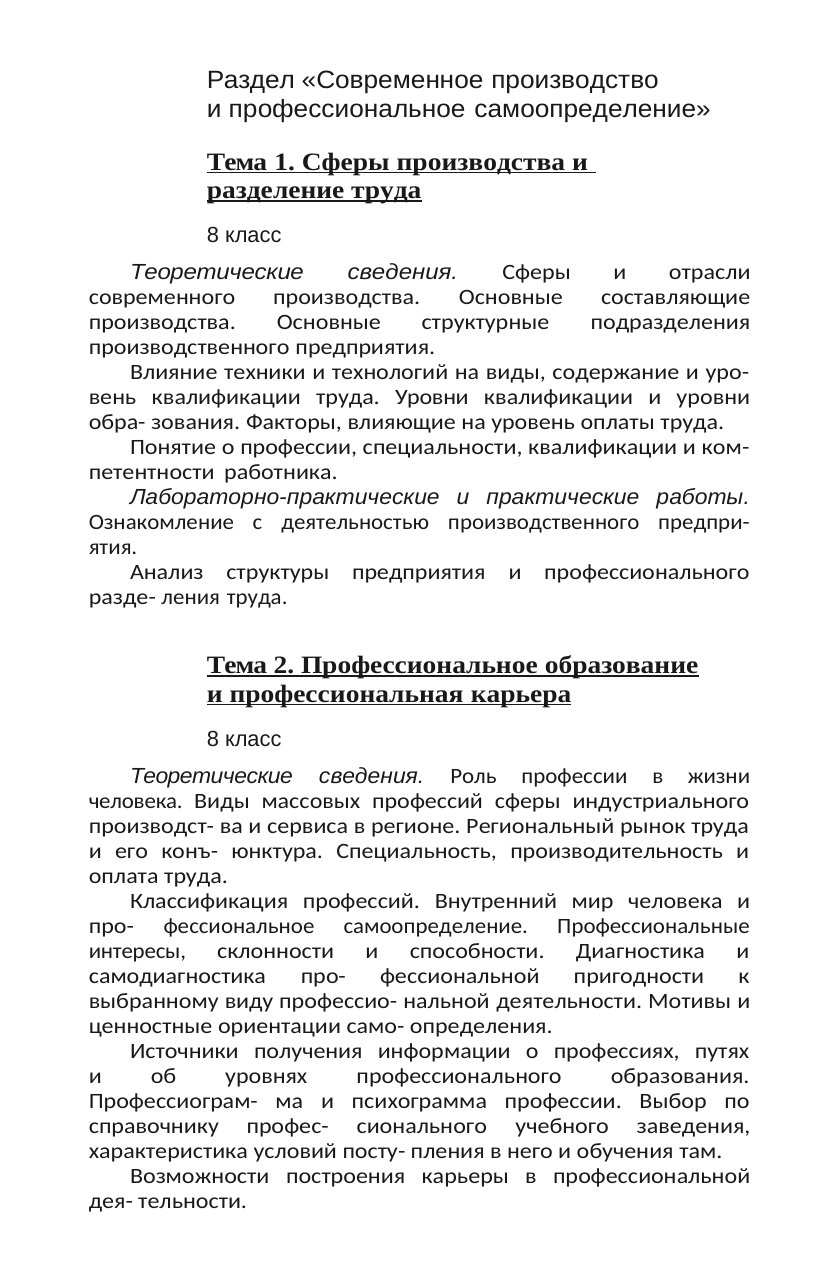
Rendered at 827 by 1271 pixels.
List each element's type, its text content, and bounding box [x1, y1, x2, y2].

subtitle Тема 2. Профессиональное образование и профессиональная карьера [207, 650, 699, 675]
text Тема 1. Сферы производства и разделение труда [207, 147, 726, 204]
text 8 класс [207, 222, 753, 247]
text Лабораторно-практические и практические работы. Ознакомление с деятельностью производственного предпри- ятия. [88, 484, 751, 559]
text Источники получения информации о профессиях, путях и об уровнях профессионального образования. Профессиограм- ма и психограмма профессии. Выбор по справочнику профес- сионального учебного заведения, характеристика условий посту- пления в него и обучения там. [88, 1039, 750, 1164]
subtitle Тема 2. Профессиональное образование и профессиональная карьера [207, 677, 699, 708]
text 8 класс [207, 726, 753, 751]
text Влияние техники и технологий на виды, содержание и уро- вень квалификации труда. Уровни квалификации и уровни обра- зования. Факторы, влияющие на уровень оплаты труда. [88, 359, 750, 434]
text Раздел «Современное производство [207, 65, 753, 93]
text Теоретические сведения. Роль профессии в жизни человека. Виды массовых профессий сферы индустриального производст- ва и сервиса в регионе. Региональный рынок труда и его конъ- юнктура. Специальность, производительность и оплата труда. [88, 764, 750, 889]
text Возможности построения карьеры в профессиональной дея- тельности. [88, 1164, 750, 1214]
text Анализ структуры предприятия и профессионального разде- ления труда. [88, 559, 750, 609]
text Теоретические сведения. Сферы и отрасли современного производства. Основные составляющие производства. Основные структурные подразделения производственного предприятия. [88, 259, 750, 359]
text и профессиональное самоопределение» [207, 94, 753, 123]
text Понятие о профессии, специальности, квалификации и ком- петентности работника. [88, 434, 750, 484]
text Классификация профессий. Внутренний мир человека и про- фессиональное самоопределение. Профессиональные интересы, склонности и способности. Диагностика и самодиагностика про- фессиональной пригодности к выбранному виду профессио- нальной деятельности. Мотивы и ценностные ориентации само- определения. [88, 889, 750, 1039]
